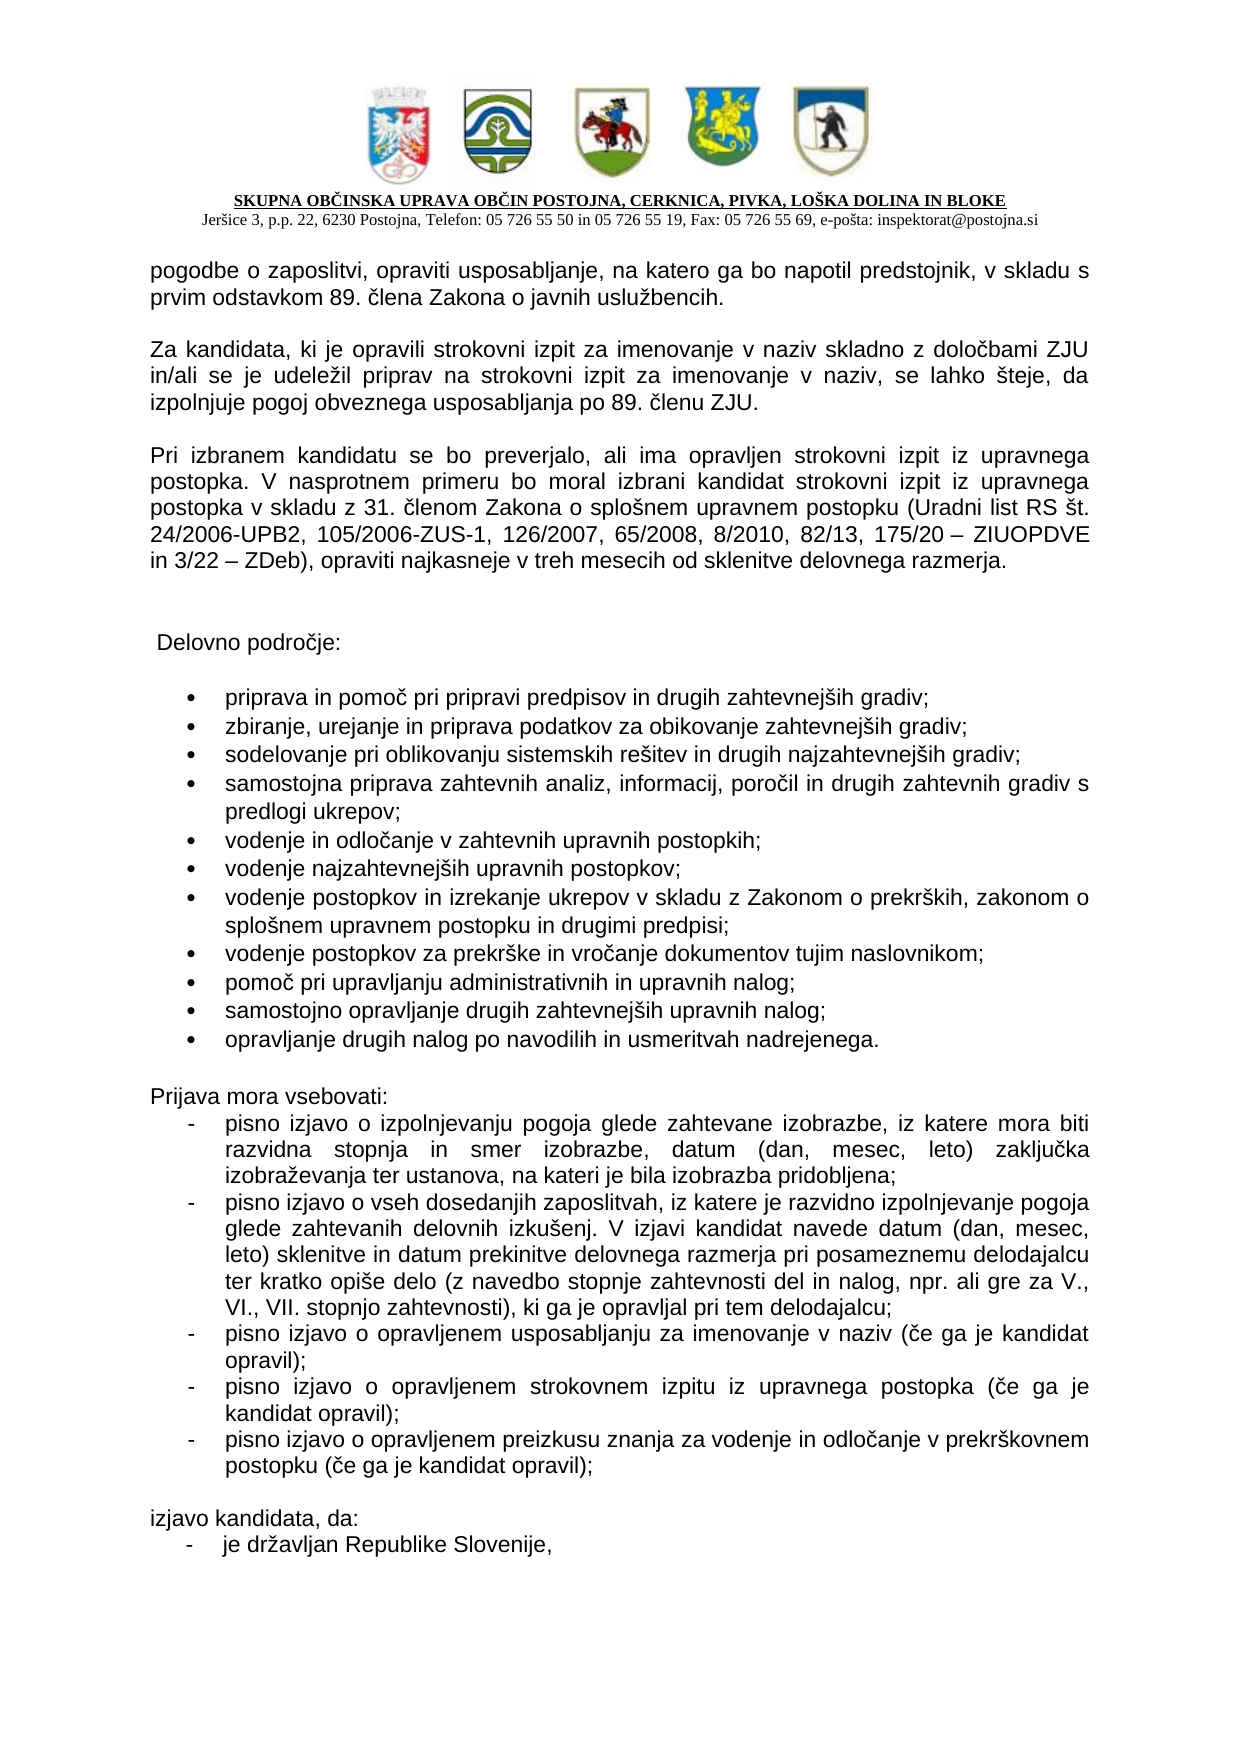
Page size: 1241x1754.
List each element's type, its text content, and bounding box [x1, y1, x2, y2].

list samostojna priprava zahtevnih analiz, informacij, poročil in drugih zahtevnih gradiv s predlogi ukrepov; [187, 770, 1090, 824]
list sodelovanje pri oblikovanju sistemskih rešitev in drugih najzahtevnejših gradiv; [187, 741, 1090, 768]
list pisno izjavo o izpolnjevanju pogoja glede zahtevane izobrazbe, iz katere mora biti razvidna stopnja in smer izobrazbe, datum (dan, mesec, leto) zaključka izobraževanja ter ustanova, na kateri je bila izobrazba pridobljena; [187, 1109, 1090, 1189]
list samostojno opravljanje drugih zahtevnejših upravnih nalog; [187, 997, 1090, 1023]
list je državljan Republike Slovenije, [185, 1531, 1090, 1558]
list pisno izjavo o opravljenem usposabljanju za imenovanje v naziv (če ga je kandidat opravil); [187, 1320, 1090, 1373]
list vodenje postopkov za prekrške in vročanje dokumentov tujim naslovnikom; [187, 940, 1090, 967]
text Pri izbranem kandidatu se bo preverjalo, ali ima opravljen strokovni izpit iz upravnega postopka. V nasprotnem primeru bo moral izbrani kandidat strokovni izpit iz upravnega postopka v skladu z 31. členom Zakona o splošnem upravnem postopku (Uradni list RS št. 24/2006-UPB2, 105/2006-ZUS-1, 126/2007, 65/2008, 8/2010, 82/13, 175/20 – ZIUOPDVE in 3/22 – ZDeb), opraviti najkasneje v treh mesecih od sklenitve delovnega razmerja. [150, 442, 1090, 573]
text Za kandidata, ki je opravili strokovni izpit za imenovanje v naziv skladno z določbami ZJU in/ali se je udeležil priprav na strokovni izpit za imenovanje v naziv, se lahko šteje, da izpolnjuje pogoj obveznega usposabljanja po 89. členu ZJU. [150, 336, 1090, 415]
list vodenje in odločanje v zahtevnih upravnih postopkih; [187, 827, 1090, 853]
list priprava in pomoč pri pripravi predpisov in drugih zahtevnejših gradiv; [187, 684, 1090, 711]
text Delovno področje: [150, 629, 1090, 655]
list vodenje najzahtevnejših upravnih postopkov; [187, 855, 1090, 881]
text izjavo kandidata, da: [150, 1505, 1090, 1531]
text Prijava mora vsebovati: [150, 1083, 1090, 1109]
list vodenje postopkov in izrekanje ukrepov v skladu z Zakonom o prekrških, zakonom o splošnem upravnem postopku in drugimi predpisi; [187, 883, 1090, 938]
picture [566, 76, 650, 191]
list pisno izjavo o vseh dosedanjih zaposlitvah, iz katere je razvidno izpolnjevanje pogoja glede zahtevanih delovnih izkušenj. V izjavi kandidat navede datum (dan, mesec, leto) sklenitve in datum prekinitve delovnega razmerja pri posameznemu delodajalcu ter kratko opiše delo (z navedbo stopnje zahtevnosti del in nalog, npr. ali gre za V., VI., VII. stopnjo zahtevnosti), ki ga je opravljal pri tem delodajalcu; [187, 1189, 1090, 1320]
picture [365, 73, 536, 190]
list zbiranje, urejanje in priprava podatkov za obikovanje zahtevnejših gradiv; [187, 713, 1090, 739]
list pisno izjavo o opravljenem preizkusu znanja za vodenje in odločanje v prekrškovnem postopku (če ga je kandidat opravil); [187, 1426, 1090, 1478]
list opravljanje drugih nalog po navodilih in usmeritvah nadrejenega. [187, 1026, 1090, 1052]
list pomoč pri upravljanju administrativnih in upravnih nalog; [187, 969, 1090, 995]
list pisno izjavo o opravljenem strokovnem izpitu iz upravnega postopka (če ga je kandidat opravil); [187, 1373, 1090, 1426]
picture [674, 76, 875, 190]
